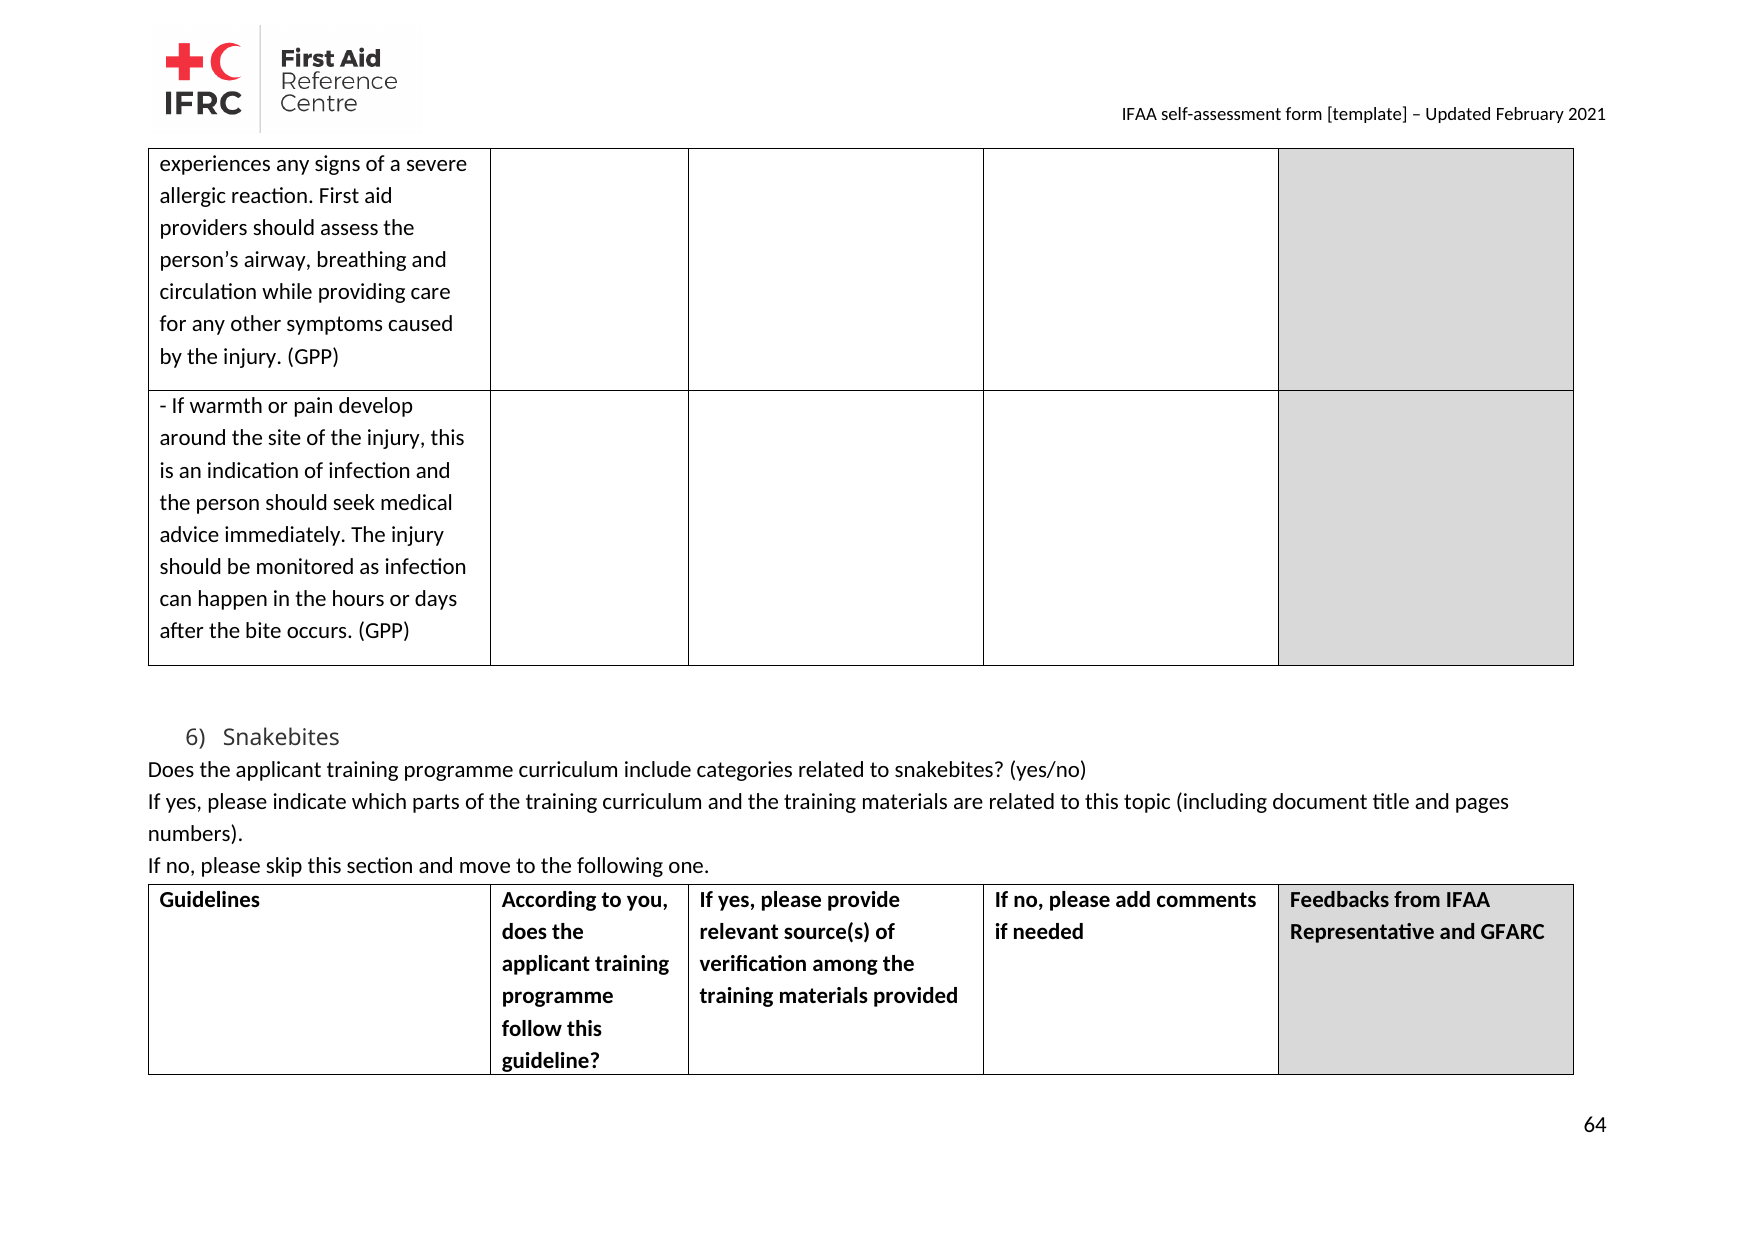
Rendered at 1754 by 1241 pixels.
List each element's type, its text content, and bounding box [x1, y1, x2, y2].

subtitle Snakebites [185, 721, 1606, 753]
table_cell [689, 391, 983, 665]
text If yes, please indicate which parts of the training curriculum and the training materials are related to this topic (including document title and pages numbers). [148, 787, 1606, 847]
table_cell [1279, 149, 1573, 390]
table_cell [984, 391, 1278, 665]
table_cell [984, 149, 1278, 390]
text If no, please skip this section and move to the following one. [148, 852, 1606, 880]
picture [147, 25, 421, 133]
table_cell [491, 391, 688, 665]
table_cell [491, 149, 688, 390]
text Does the applicant training programme curriculum include categories related to snakebites? (yes/no) [148, 755, 1606, 783]
table_header Guidelines [149, 885, 490, 1074]
table_header If yes, please provide relevant source(s) of verification among the training materials provided [689, 885, 983, 1074]
table_header If no, please add comments if needed [984, 885, 1278, 1074]
table_cell [689, 149, 983, 390]
table_header Feedbacks from IFAA Representative and GFARC [1279, 885, 1573, 1074]
table_header According to you, does the applicant training programme follow this guideline? (Yes/No) [491, 885, 688, 1074]
table_cell [1279, 391, 1573, 665]
table_cell - If warmth or pain develop around the site of the injury, this is an indication of infection and the person should seek medical advice immediately. The injury should be monitored as infection can happen in the hours or days after the bite occurs. (GPP) [149, 391, 490, 665]
